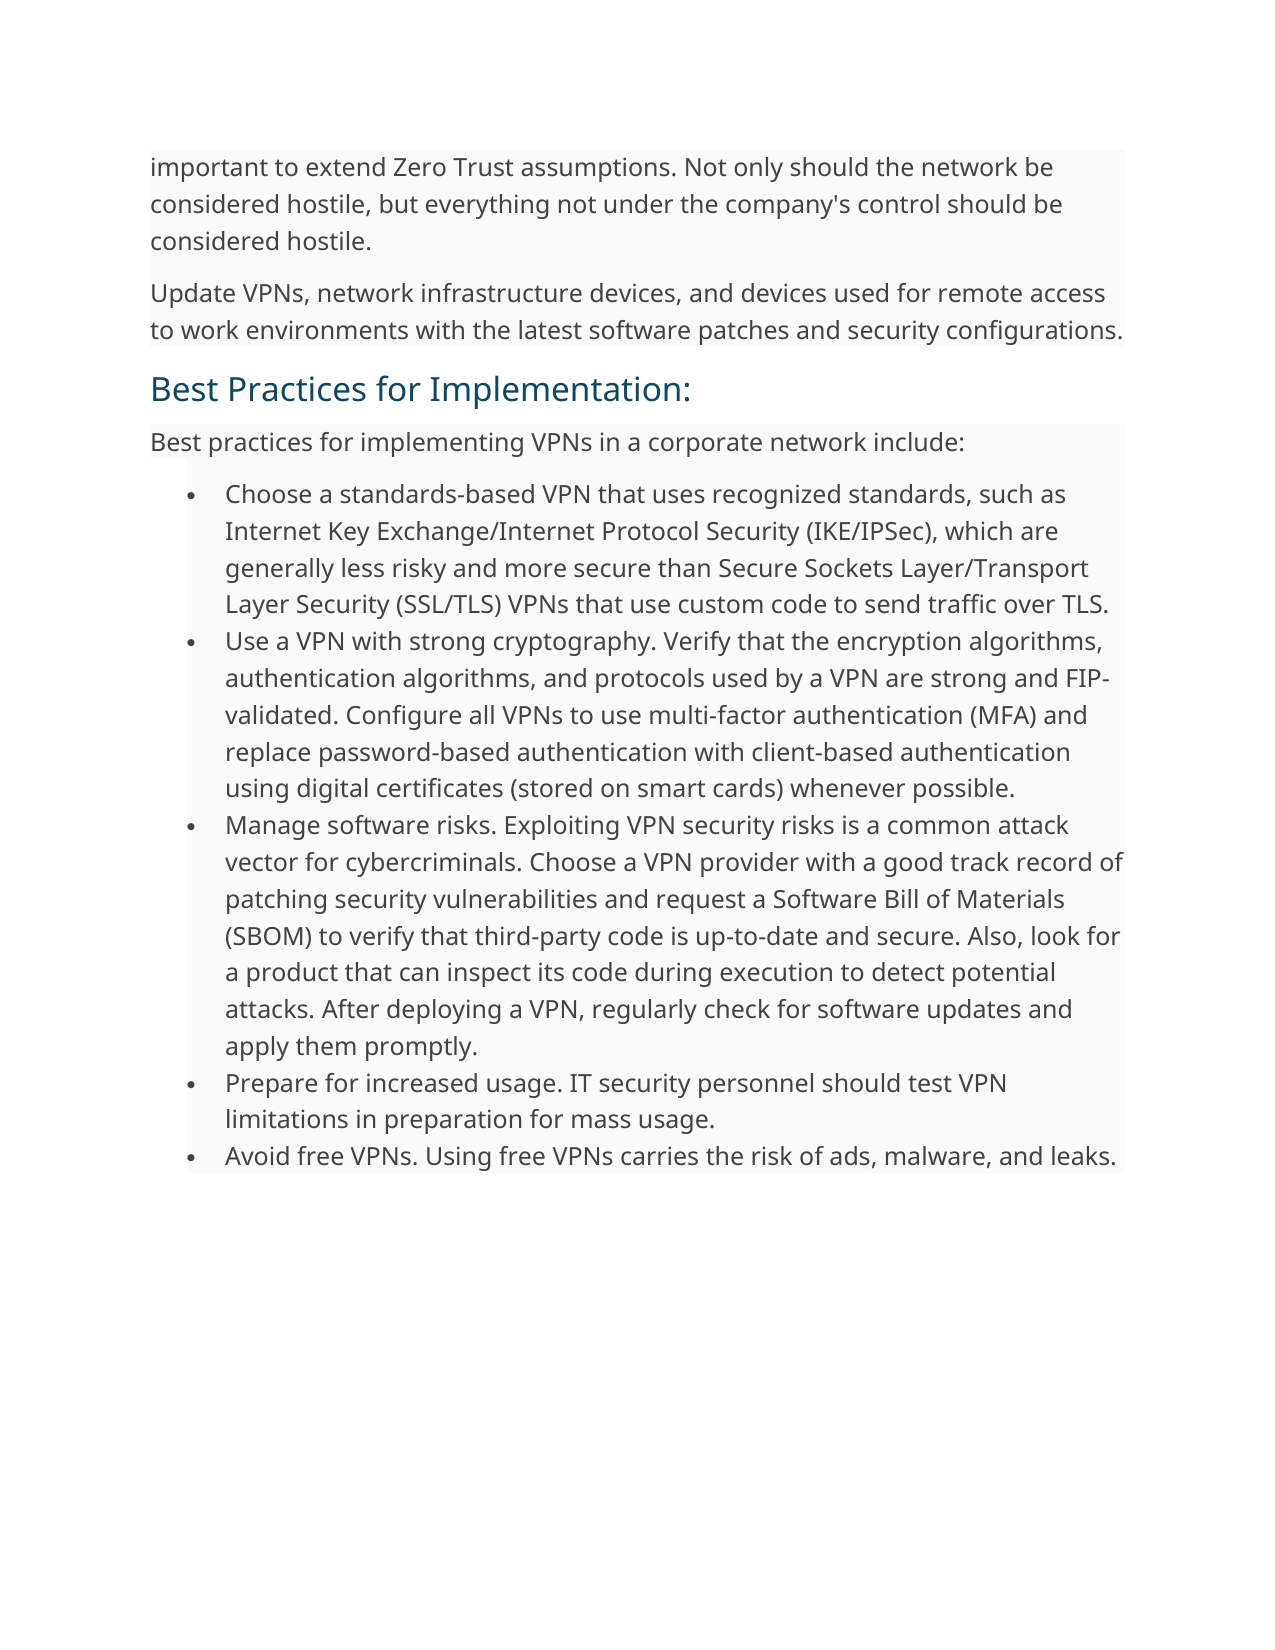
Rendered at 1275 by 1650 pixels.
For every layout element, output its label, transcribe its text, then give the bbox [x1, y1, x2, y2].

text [150, 150, 1125, 258]
subtitle Best Practices for Implementation: [150, 366, 1125, 412]
list Choose a standards-based VPN that uses recognized standards, such as Internet Key Exchange/Internet Protocol Security (IKE/IPSec), which are generally less risky and more secure than Secure Sockets Layer/Transport Layer Security (SSL/TLS) VPNs that use custom code to send traffic over TLS. [187, 477, 1125, 621]
list Manage software risks. Exploiting VPN security risks is a common attack vector for cybercriminals. Choose a VPN provider with a good track record of patching security vulnerabilities and request a Software Bill of Materials (SBOM) to verify that third-party code is up-to-date and secure. Also, look for a product that can inspect its code during execution to detect potential attacks. After deploying a VPN, regularly check for software updates and apply them promptly. [187, 808, 1125, 1062]
text Update VPNs, network infrastructure devices, and devices used for remote access to work environments with the latest software patches and security configurations. [150, 276, 1125, 347]
list Prepare for increased usage. IT security personnel should test VPN limitations in preparation for mass usage. [187, 1065, 1125, 1136]
list Use a VPN with strong cryptography. Verify that the encryption algorithms, authentication algorithms, and protocols used by a VPN are strong and FIP-validated. Configure all VPNs to use multi-factor authentication (MFA) and replace password-based authentication with client-based authentication using digital certificates (stored on smart cards) whenever possible. [187, 624, 1125, 805]
list Avoid free VPNs. Using free VPNs carries the risk of ads, malware, and leaks. [187, 1139, 1125, 1173]
text Best practices for implementing VPNs in a corporate network include: [150, 424, 1125, 458]
